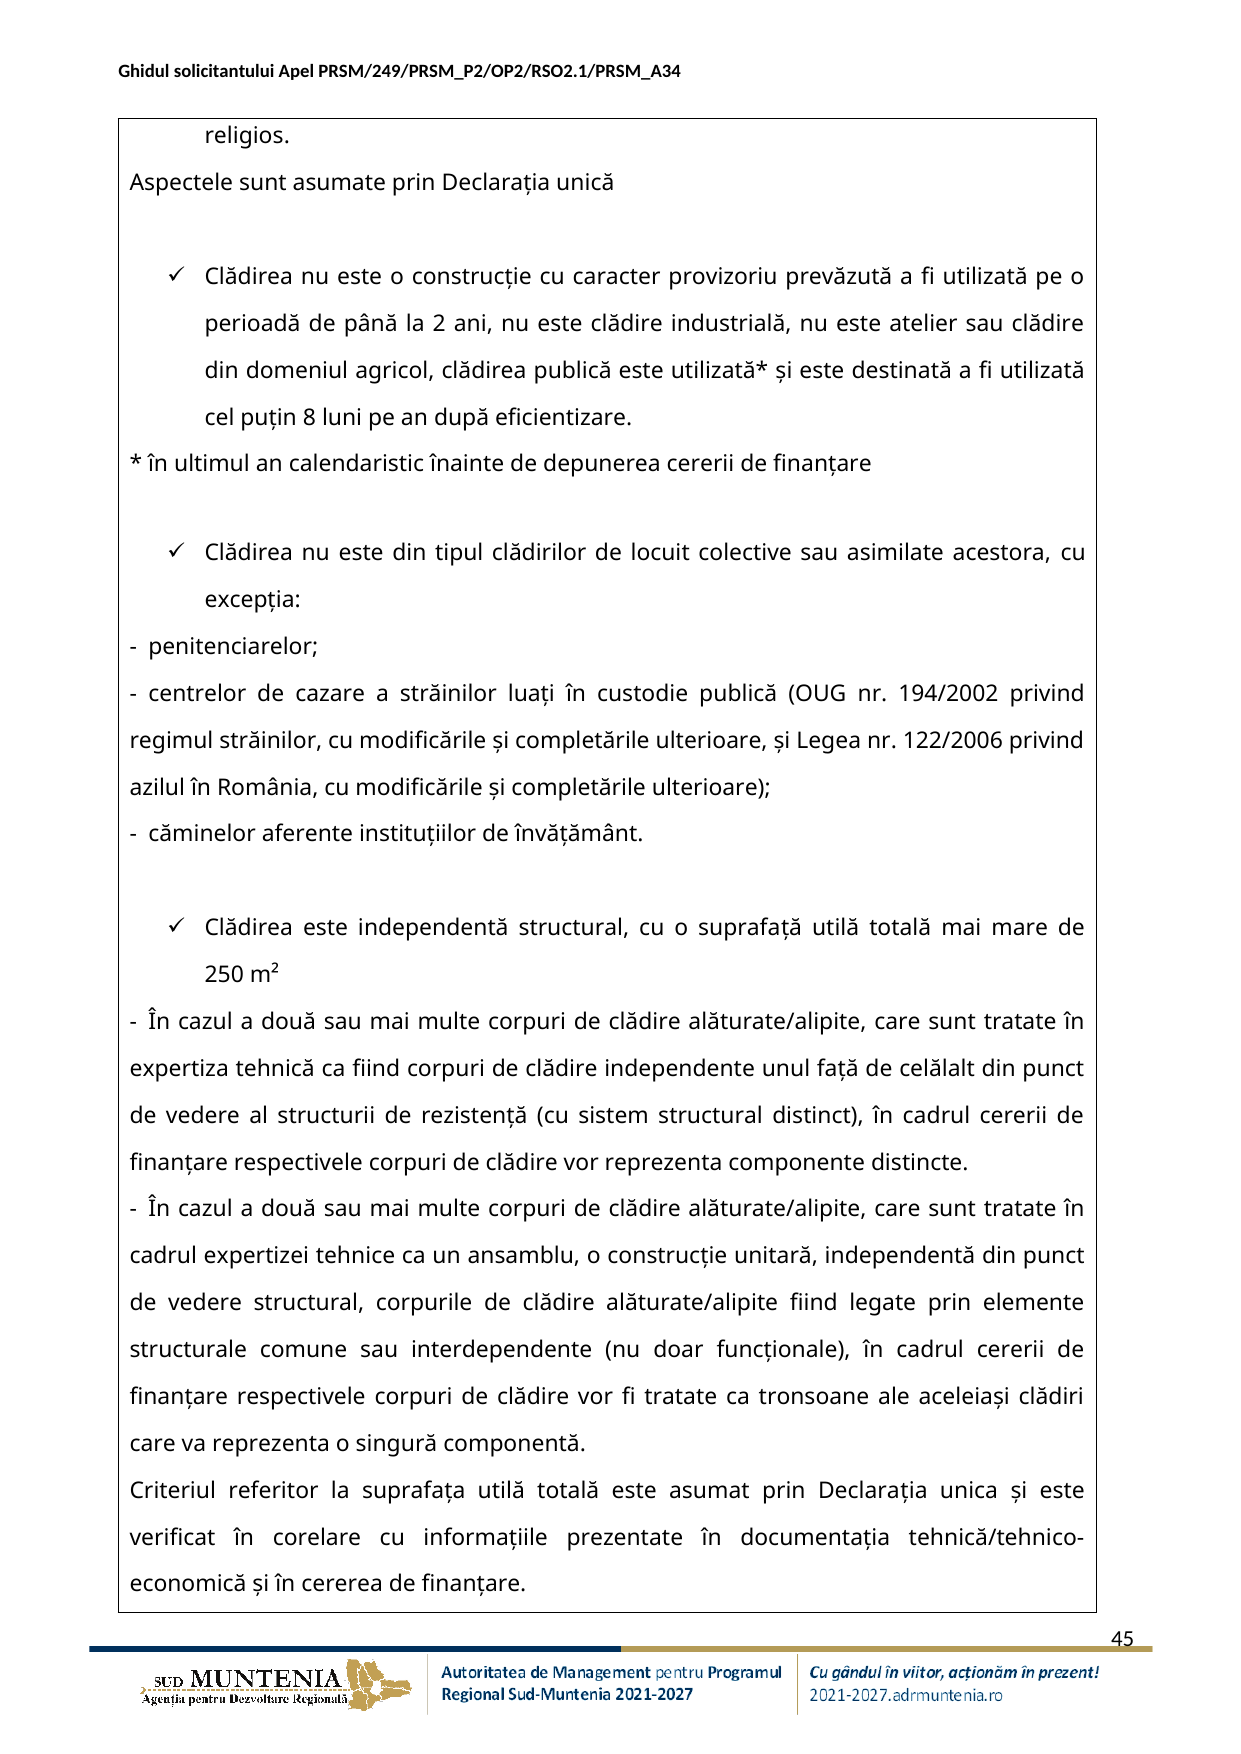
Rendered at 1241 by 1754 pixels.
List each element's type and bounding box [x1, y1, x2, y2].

table_header [119, 119, 1096, 1612]
picture [89, 1646, 1153, 1715]
